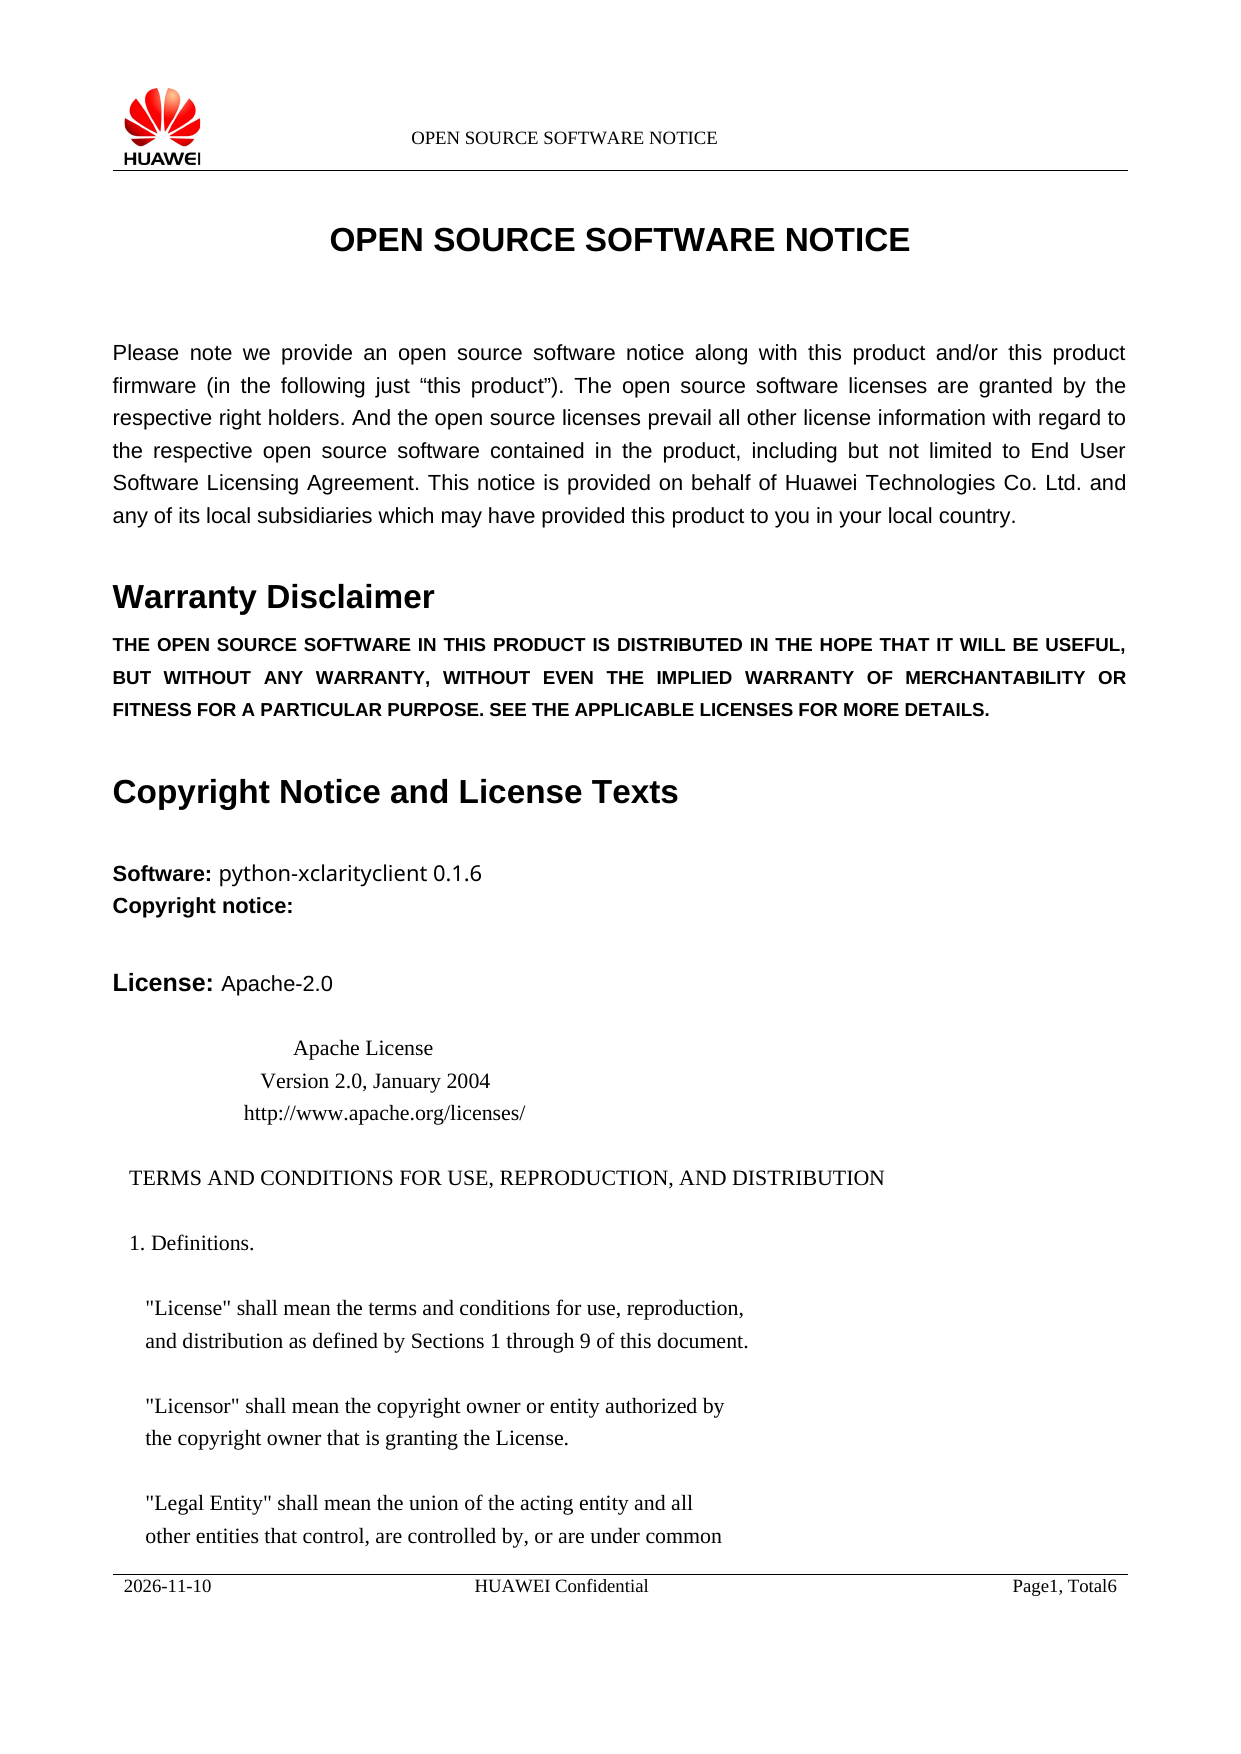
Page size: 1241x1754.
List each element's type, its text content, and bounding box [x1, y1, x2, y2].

text Warranty Disclaimer [112, 564, 1128, 629]
text Please note we provide an open source software notice along with this product and/or this product firmware (in the following just “this product”). The open source software licenses are granted by the respective right holders. And the open source licenses prevail all other license information with regard to the respective open source software contained in the product, including but not limited to End User Software Licensing Agreement. This notice is provided on behalf of Huawei Technologies Co. Ltd. and any of its local subsidiaries which may have provided this product to you in your local country. [112, 336, 1128, 531]
text OPEN SOURCE SOFTWARE NOTICE [112, 206, 1128, 271]
picture [124, 88, 201, 165]
text The open source software in this product is distributed in the hope that it will be useful, but WITHOUT ANY WARRANTY, without even the implied warranty of MERCHANTABILITY or FITNESS FOR A PARTICULAR PURPOSE. See the applicable licenses for more details. [112, 629, 1128, 726]
text Copyright notice: [112, 889, 1128, 921]
text Copyright Notice and License Texts [112, 759, 1128, 824]
title Software: python-xclarityclient 0.1.6 [112, 856, 1128, 889]
text License: Apache-2.0 [112, 966, 1128, 999]
